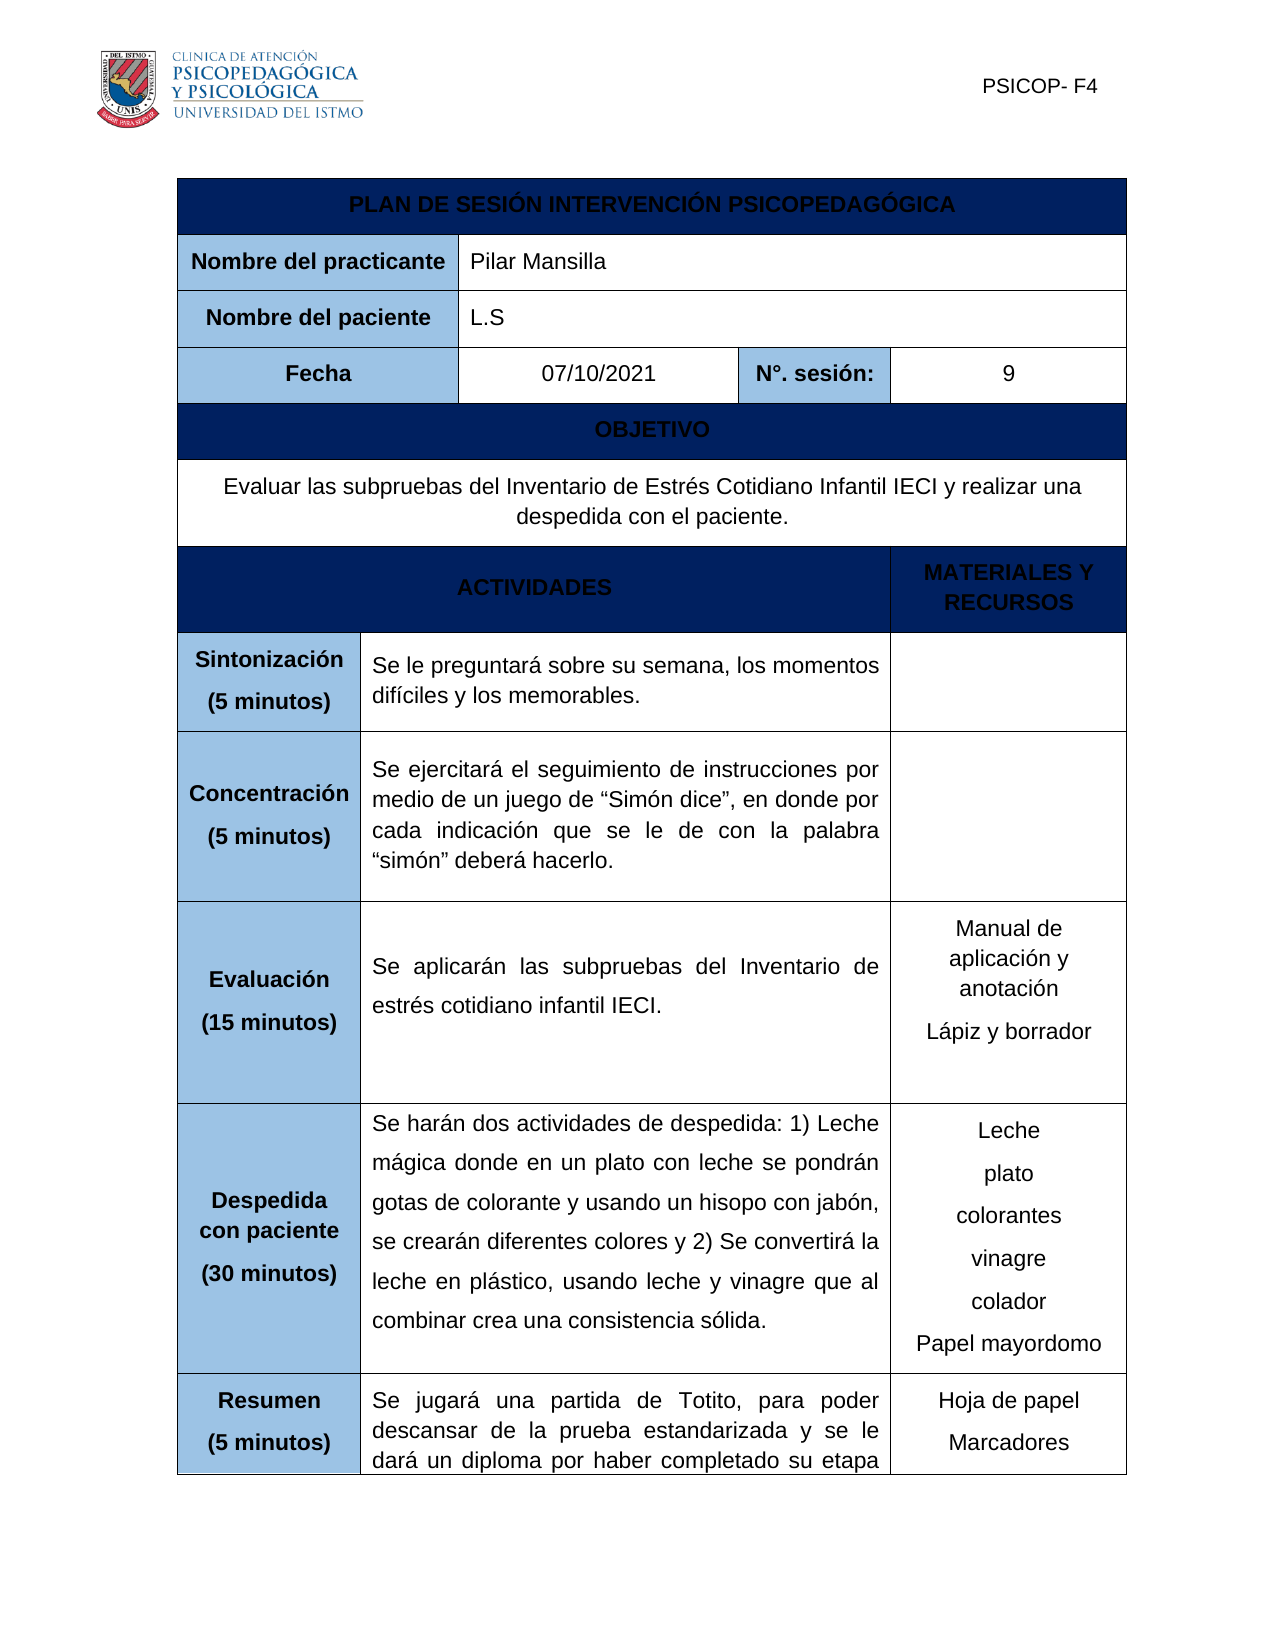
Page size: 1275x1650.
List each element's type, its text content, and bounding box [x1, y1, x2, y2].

table_cell N°. sesión: [739, 348, 890, 403]
table_cell Se ejercitará el seguimiento de instrucciones por medio de un juego de “Simón dice”, en donde por cada indicación que se le de con la palabra “simón” deberá hacerlo. [361, 732, 890, 901]
table_cell ACTIVIDADES [178, 547, 890, 632]
table_header PLAN DE SESIÓN INTERVENCIÓN PSICOPEDAGÓGICA [178, 179, 1126, 234]
table_cell Nombre del paciente [178, 291, 458, 347]
table_cell Se le preguntará sobre su semana, los momentos difíciles y los memorables. [361, 633, 890, 731]
table_cell OBJETIVO [178, 404, 1126, 459]
table_cell Se harán dos actividades de despedida: 1) Leche mágica donde en un plato con leche se pondrán gotas de colorante y usando un hisopo con jabón, se crearán diferentes colores y 2) Se convertirá la leche en plástico, usando leche y vinagre que al combinar crea una consistencia sólida. [361, 1104, 890, 1373]
table_cell Despedida con paciente (30 minutos) [178, 1104, 360, 1373]
table_cell Fecha [178, 348, 458, 403]
table_cell [891, 732, 1126, 901]
table_cell Nombre del practicante [178, 235, 458, 290]
table_cell Se aplicarán las subpruebas del Inventario de estrés cotidiano infantil IECI. [361, 902, 890, 1103]
table_cell 9 [891, 348, 1126, 403]
table_cell Concentración (5 minutos) [178, 732, 360, 901]
table_cell Leche plato colorantes vinagre colador Papel mayordomo [891, 1104, 1126, 1373]
table_cell MATERIALES Y RECURSOS [891, 547, 1126, 632]
table_cell Resumen (5 minutos) [178, 1374, 360, 1473]
table_cell Pilar Mansilla [459, 235, 1126, 290]
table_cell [891, 1374, 1126, 1473]
table_cell L.S [459, 291, 1126, 347]
table_cell Manual de aplicación y anotación Lápiz y borrador [891, 902, 1126, 1103]
table_cell Sintonización (5 minutos) [178, 633, 360, 731]
table_cell [891, 633, 1126, 731]
table_cell Evaluar las subpruebas del Inventario de Estrés Cotidiano Infantil IECI y realizar una despedida con el paciente. [178, 460, 1126, 546]
picture [45, 21, 424, 163]
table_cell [361, 1374, 890, 1473]
table_cell Evaluación (15 minutos) [178, 902, 360, 1103]
table_cell 07/10/2021 [459, 348, 738, 403]
